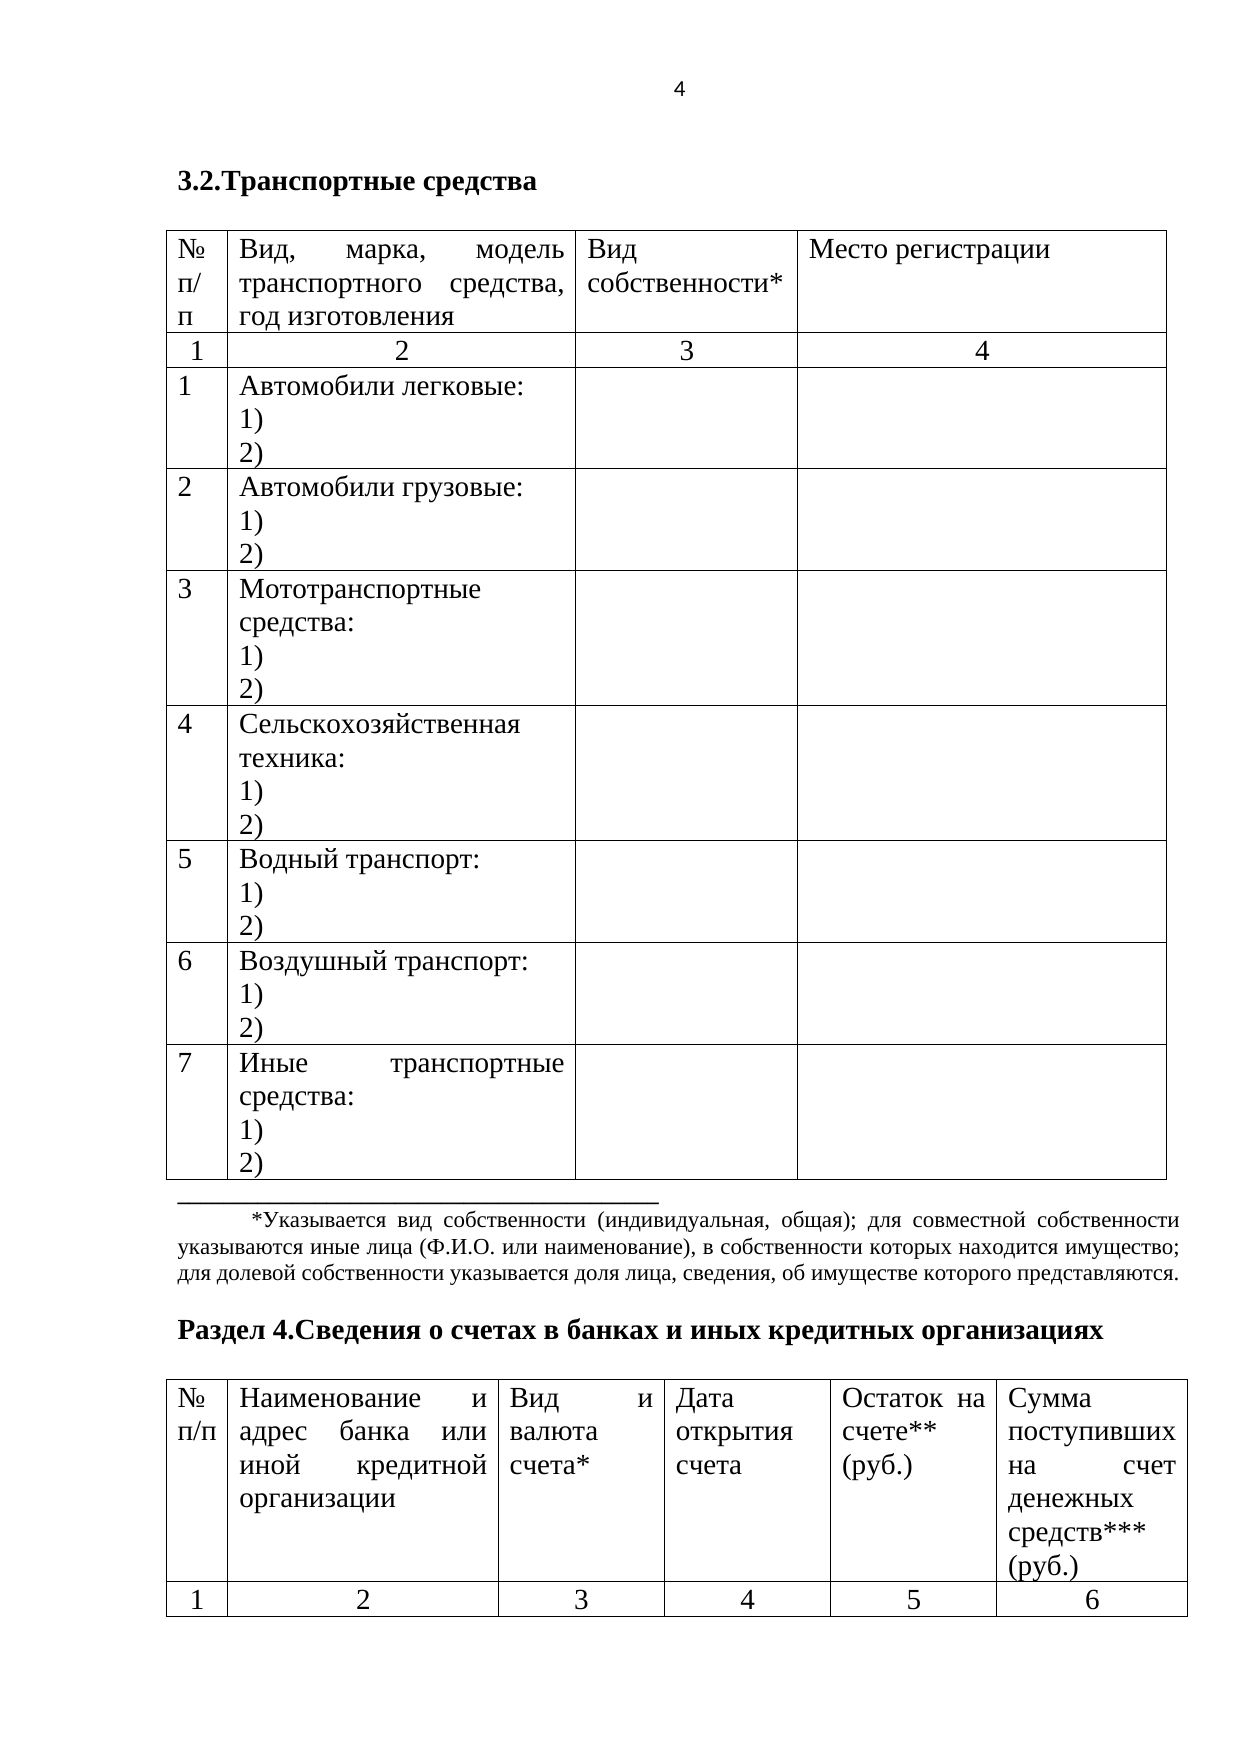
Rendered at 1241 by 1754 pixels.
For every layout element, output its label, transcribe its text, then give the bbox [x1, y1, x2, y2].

table_cell [576, 368, 797, 468]
table_cell Иные транспортные средства: 1) 2) [228, 1045, 575, 1179]
table_cell 3 [167, 571, 227, 705]
text 3.2.Транспортные средства [177, 163, 1181, 197]
table_cell 7 [167, 1045, 227, 1179]
table_cell Водный транспорт: 1) 2) [228, 841, 575, 942]
table_cell [576, 1045, 797, 1179]
table_cell [576, 571, 797, 705]
table_cell [576, 841, 797, 942]
table_cell [576, 943, 797, 1044]
table_header Дата открытия счета [665, 1380, 830, 1581]
table_cell Автомобили легковые: 1) 2) [228, 368, 575, 468]
table_header № п/п [167, 231, 227, 332]
table_header Сумма поступивших на счет денежных средств*** (руб.) [997, 1380, 1187, 1581]
table_header Вид и валюта счета* [499, 1380, 664, 1581]
table_cell 2 [167, 469, 227, 570]
table_cell 5 [167, 841, 227, 942]
table_cell [798, 943, 1166, 1044]
table_cell 1 [167, 368, 227, 468]
table_cell 6 [167, 943, 227, 1044]
table_cell 4 [167, 706, 227, 840]
table_cell 3 [499, 1582, 664, 1616]
table_header Вид, марка, модель транспортного средства, год изготовления [228, 231, 575, 332]
table_cell 1 [167, 333, 227, 367]
table_header Вид собственности* [576, 231, 797, 332]
table_cell Сельскохозяйственная техника: 1) 2) [228, 706, 575, 840]
table_header № п/п [167, 1380, 227, 1581]
table_cell 2 [228, 333, 575, 367]
table_header Наименование и адрес банка или иной кредитной организации [228, 1380, 498, 1581]
table_cell 6 [997, 1582, 1187, 1616]
text __________________________________________ [177, 1180, 1181, 1206]
table_cell 5 [831, 1582, 996, 1616]
table_cell [798, 706, 1166, 840]
table_cell [576, 706, 797, 840]
text *Указывается вид собственности (индивидуальная, общая); для совместной собственности указываются иные лица (Ф.И.О. или наименование), в собственности которых находится имущество; для долевой собственности указывается доля лица, сведения, об имуществе которого представляются. [177, 1206, 1181, 1285]
table_cell [798, 841, 1166, 942]
table_cell [798, 469, 1166, 570]
table_cell [798, 1045, 1166, 1179]
table_cell [798, 368, 1166, 468]
table_cell Мототранспортные средства: 1) 2) [228, 571, 575, 705]
text Раздел 4.Сведения о счетах в банках и иных кредитных организациях [177, 1312, 1181, 1345]
table_cell Воздушный транспорт: 1) 2) [228, 943, 575, 1044]
table_header Место регистрации [798, 231, 1166, 332]
table_cell [576, 469, 797, 570]
table_header Остаток на счете** (руб.) [831, 1380, 996, 1581]
table_cell [798, 571, 1166, 705]
table_cell 2 [228, 1582, 498, 1616]
table_cell 4 [665, 1582, 830, 1616]
table_cell 3 [576, 333, 797, 367]
table_cell 4 [798, 333, 1166, 367]
table_cell 1 [167, 1582, 227, 1616]
table_cell Автомобили грузовые: 1) 2) [228, 469, 575, 570]
